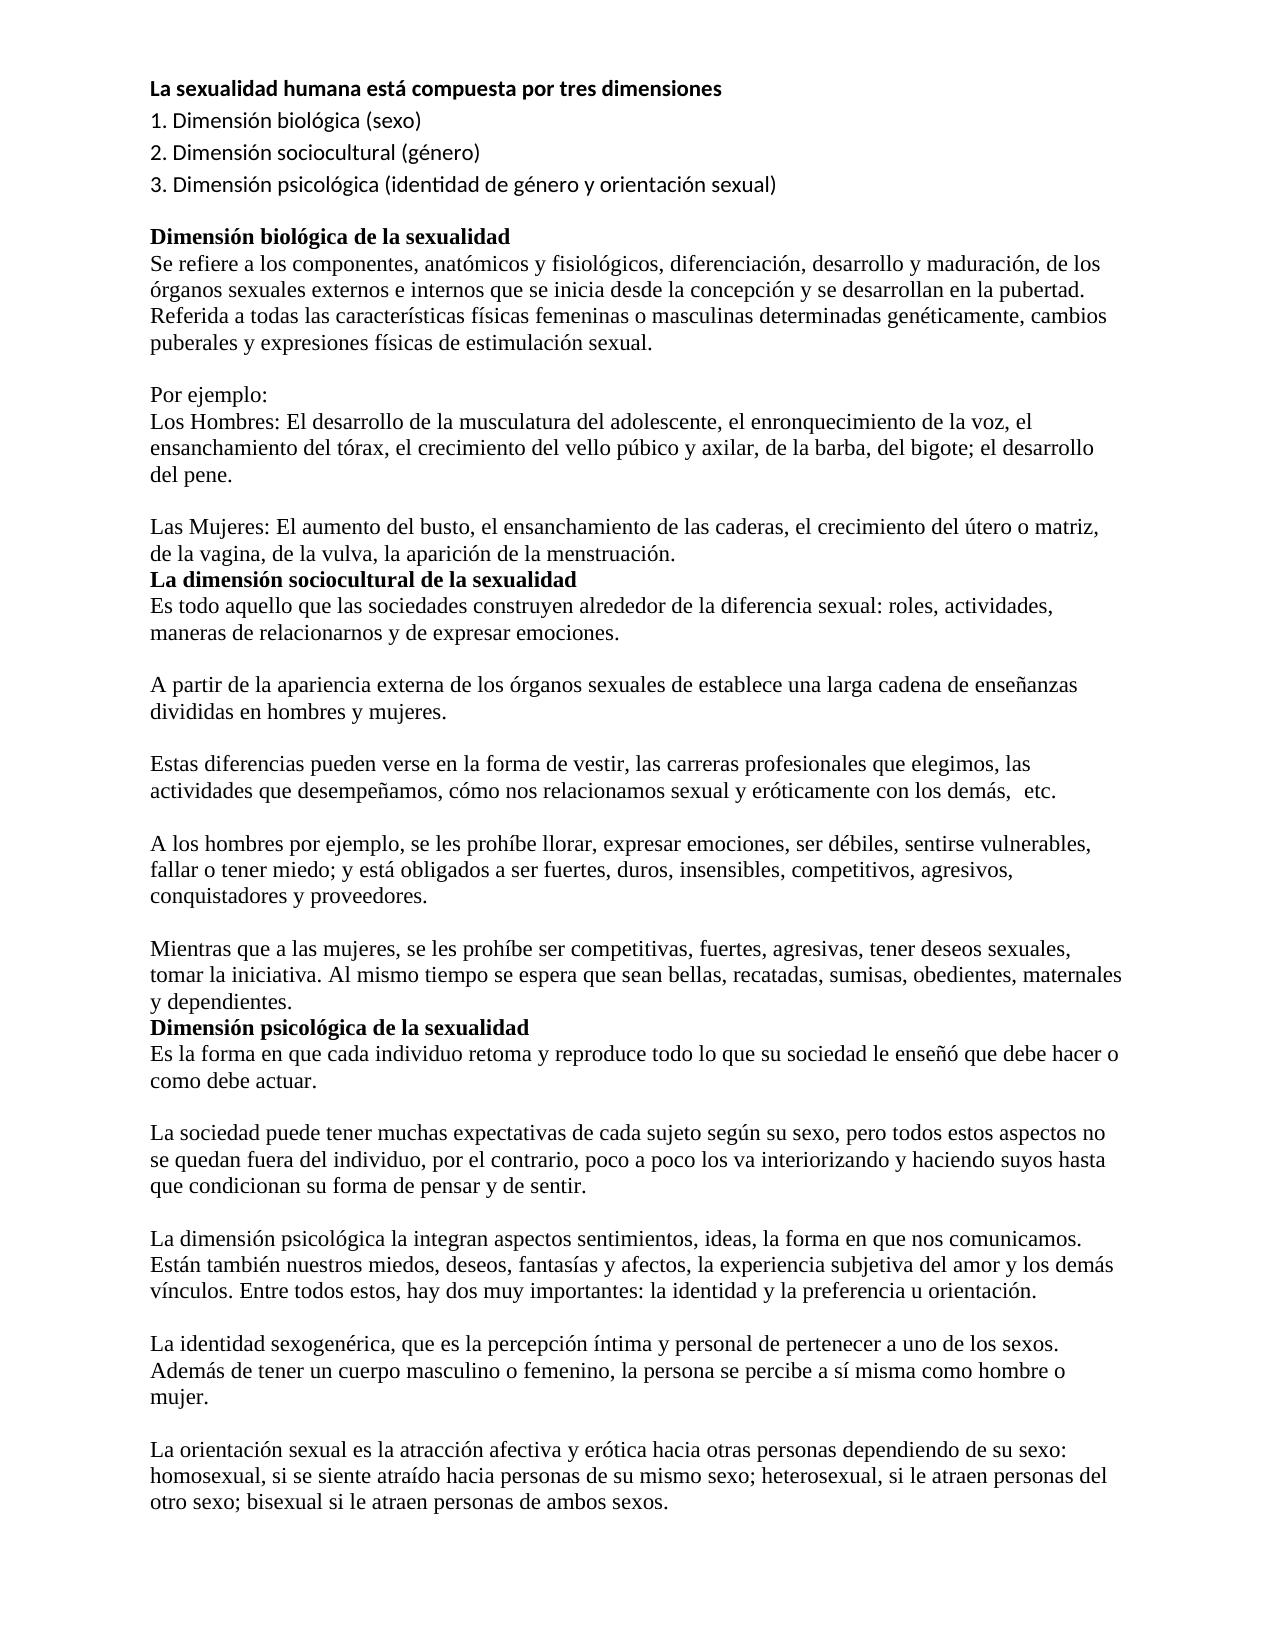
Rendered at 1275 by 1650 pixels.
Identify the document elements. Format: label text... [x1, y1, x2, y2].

text Dimensión biológica de la sexualidad Se refiere a los componentes, anatómicos y fisiológicos, diferenciación, desarrollo y maduración, de los órganos sexuales externos e internos que se inicia desde la concepción y se desarrollan en la pubertad. Referida a todas las características físicas femeninas o masculinas determinadas genéticamente, cambios puberales y expresiones físicas de estimulación sexual. Por ejemplo: Los Hombres: El desarrollo de la musculatura del adolescente, el enronquecimiento de la voz, el ensanchamiento del tórax, el crecimiento del vello púbico y axilar, de la barba, del bigote; el desarrollo del pene. Las Mujeres: El aumento del busto, el ensanchamiento de las caderas, el crecimiento del útero o matriz, de la vagina, de la vulva, la aparición de la menstruación. [150, 223, 1125, 566]
text Dimensión psicológica de la sexualidad Es la forma en que cada individuo retoma y reproduce todo lo que su sociedad le enseñó que debe hacer o como debe actuar. La sociedad puede tener muchas expectativas de cada sujeto según su sexo, pero todos estos aspectos no se quedan fuera del individuo, por el contrario, poco a poco los va interiorizando y haciendo suyos hasta que condicionan su forma de pensar y de sentir. La dimensión psicológica la integran aspectos sentimientos, ideas, la forma en que nos comunicamos. Están también nuestros miedos, deseos, fantasías y afectos, la experiencia subjetiva del amor y los demás vínculos. Entre todos estos, hay dos muy importantes: la identidad y la preferencia u orientación. La identidad sexogenérica, que es la percepción íntima y personal de pertenecer a uno de los sexos. Además de tener un cuerpo masculino o femenino, la persona se percibe a sí misma como hombre o mujer. La orientación sexual es la atracción afectiva y erótica hacia otras personas dependiendo de su sexo: homosexual, si se siente atraído hacia personas de su mismo sexo; heterosexual, si le atraen personas del otro sexo; bisexual si le atraen personas de ambos sexos. [150, 1014, 1125, 1515]
text La dimensión sociocultural de la sexualidad Es todo aquello que las sociedades construyen alrededor de la diferencia sexual: roles, actividades, maneras de relacionarnos y de expresar emociones. A partir de la apariencia externa de los órganos sexuales de establece una larga cadena de enseñanzas divididas en hombres y mujeres. Estas diferencias pueden verse en la forma de vestir, las carreras profesionales que elegimos, las actividades que desempeñamos, cómo nos relacionamos sexual y eróticamente con los demás, etc. A los hombres por ejemplo, se les prohíbe llorar, expresar emociones, ser débiles, sentirse vulnerables, fallar o tener miedo; y está obligados a ser fuertes, duros, insensibles, competitivos, agresivos, conquistadores y proveedores. Mientras que a las mujeres, se les prohíbe ser competitivas, fuertes, agresivas, tener deseos sexuales, tomar la iniciativa. Al mismo tiempo se espera que sean bellas, recatadas, sumisas, obedientes, maternales y dependientes. [150, 566, 1125, 1014]
text La sexualidad humana está compuesta por tres dimensiones 1. Dimensión biológica (sexo) 2. Dimensión sociocultural (género) 3. Dimensión psicológica (identidad de género y orientación sexual) [150, 74, 1125, 198]
